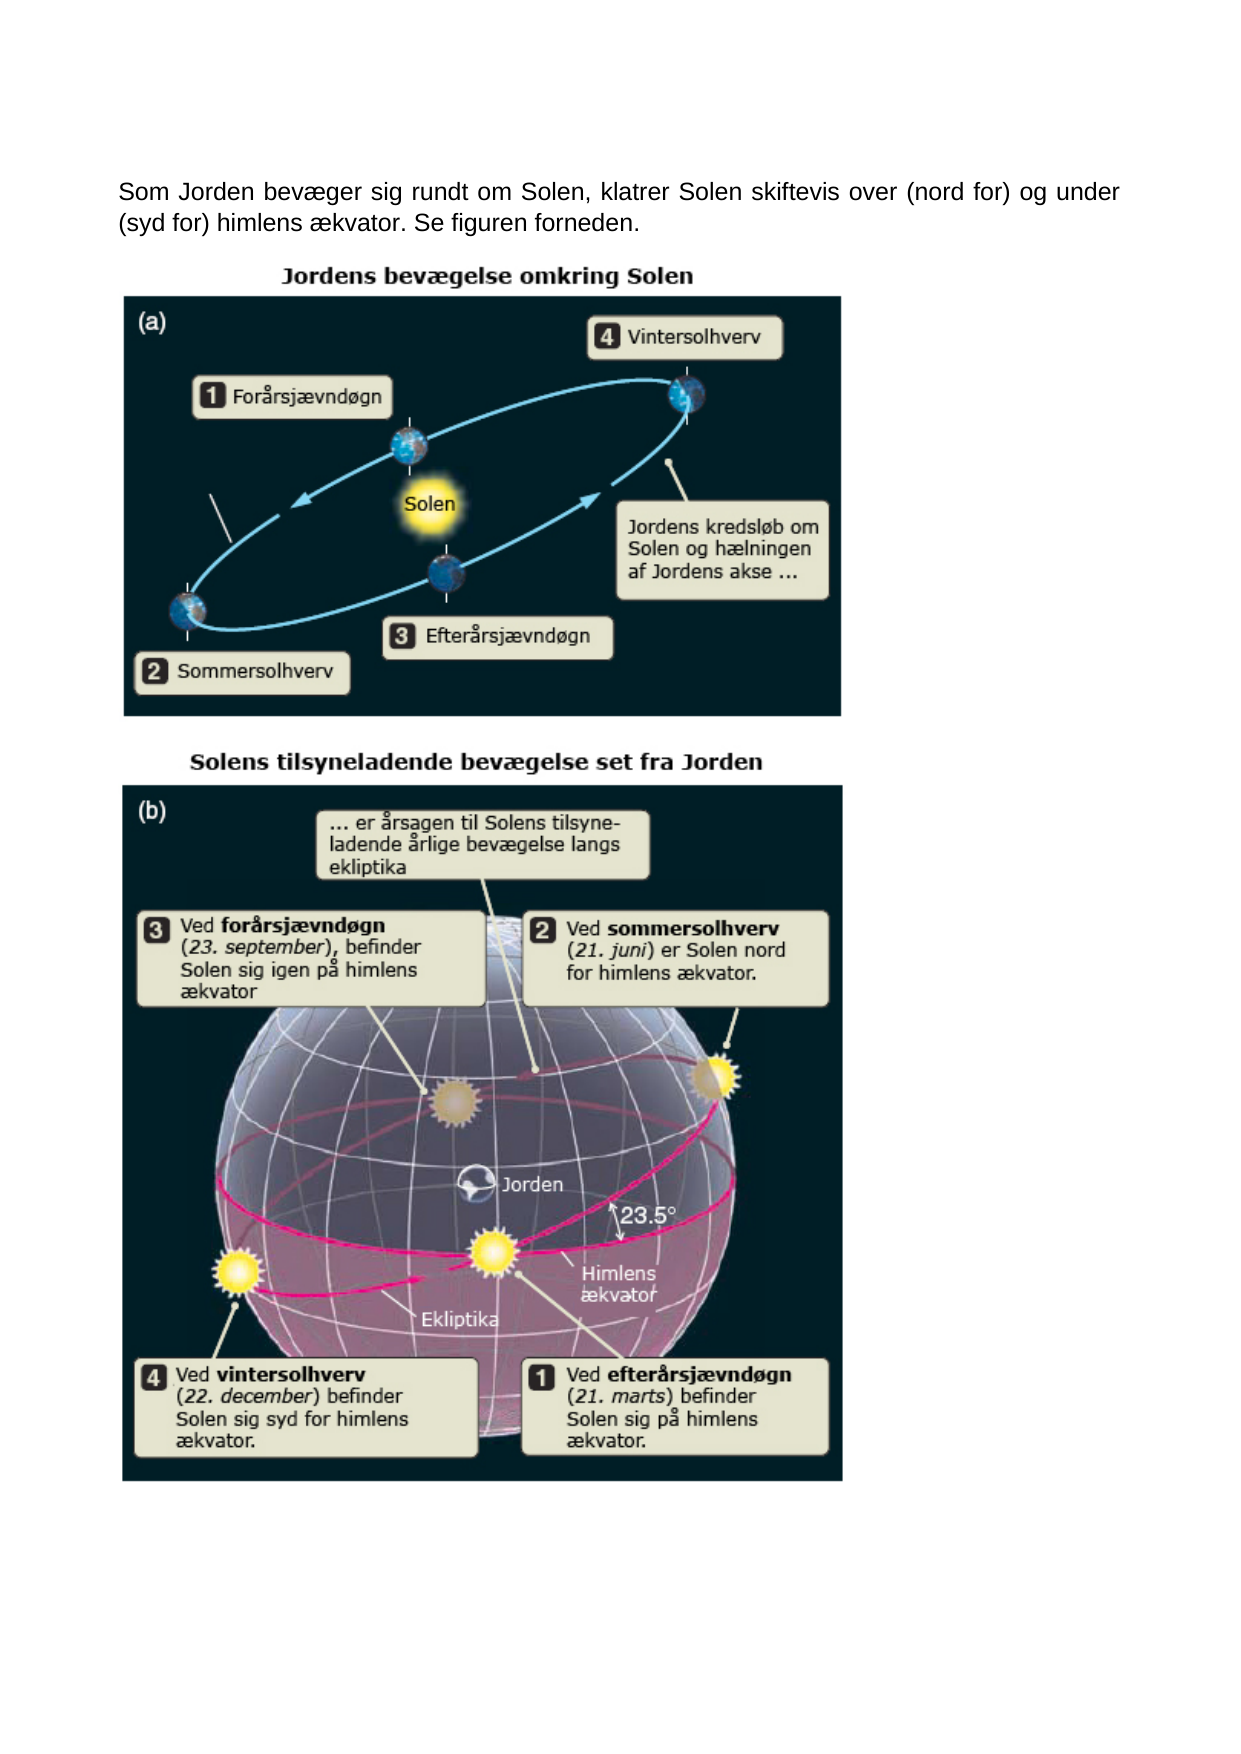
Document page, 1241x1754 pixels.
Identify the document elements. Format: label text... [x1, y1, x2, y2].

picture [118, 256, 849, 1489]
text Som Jorden bevæger sig rundt om Solen, klatrer Solen skiftevis over (nord for) og under (syd for) himlens ækvator. Se figuren forneden. [118, 177, 1122, 237]
